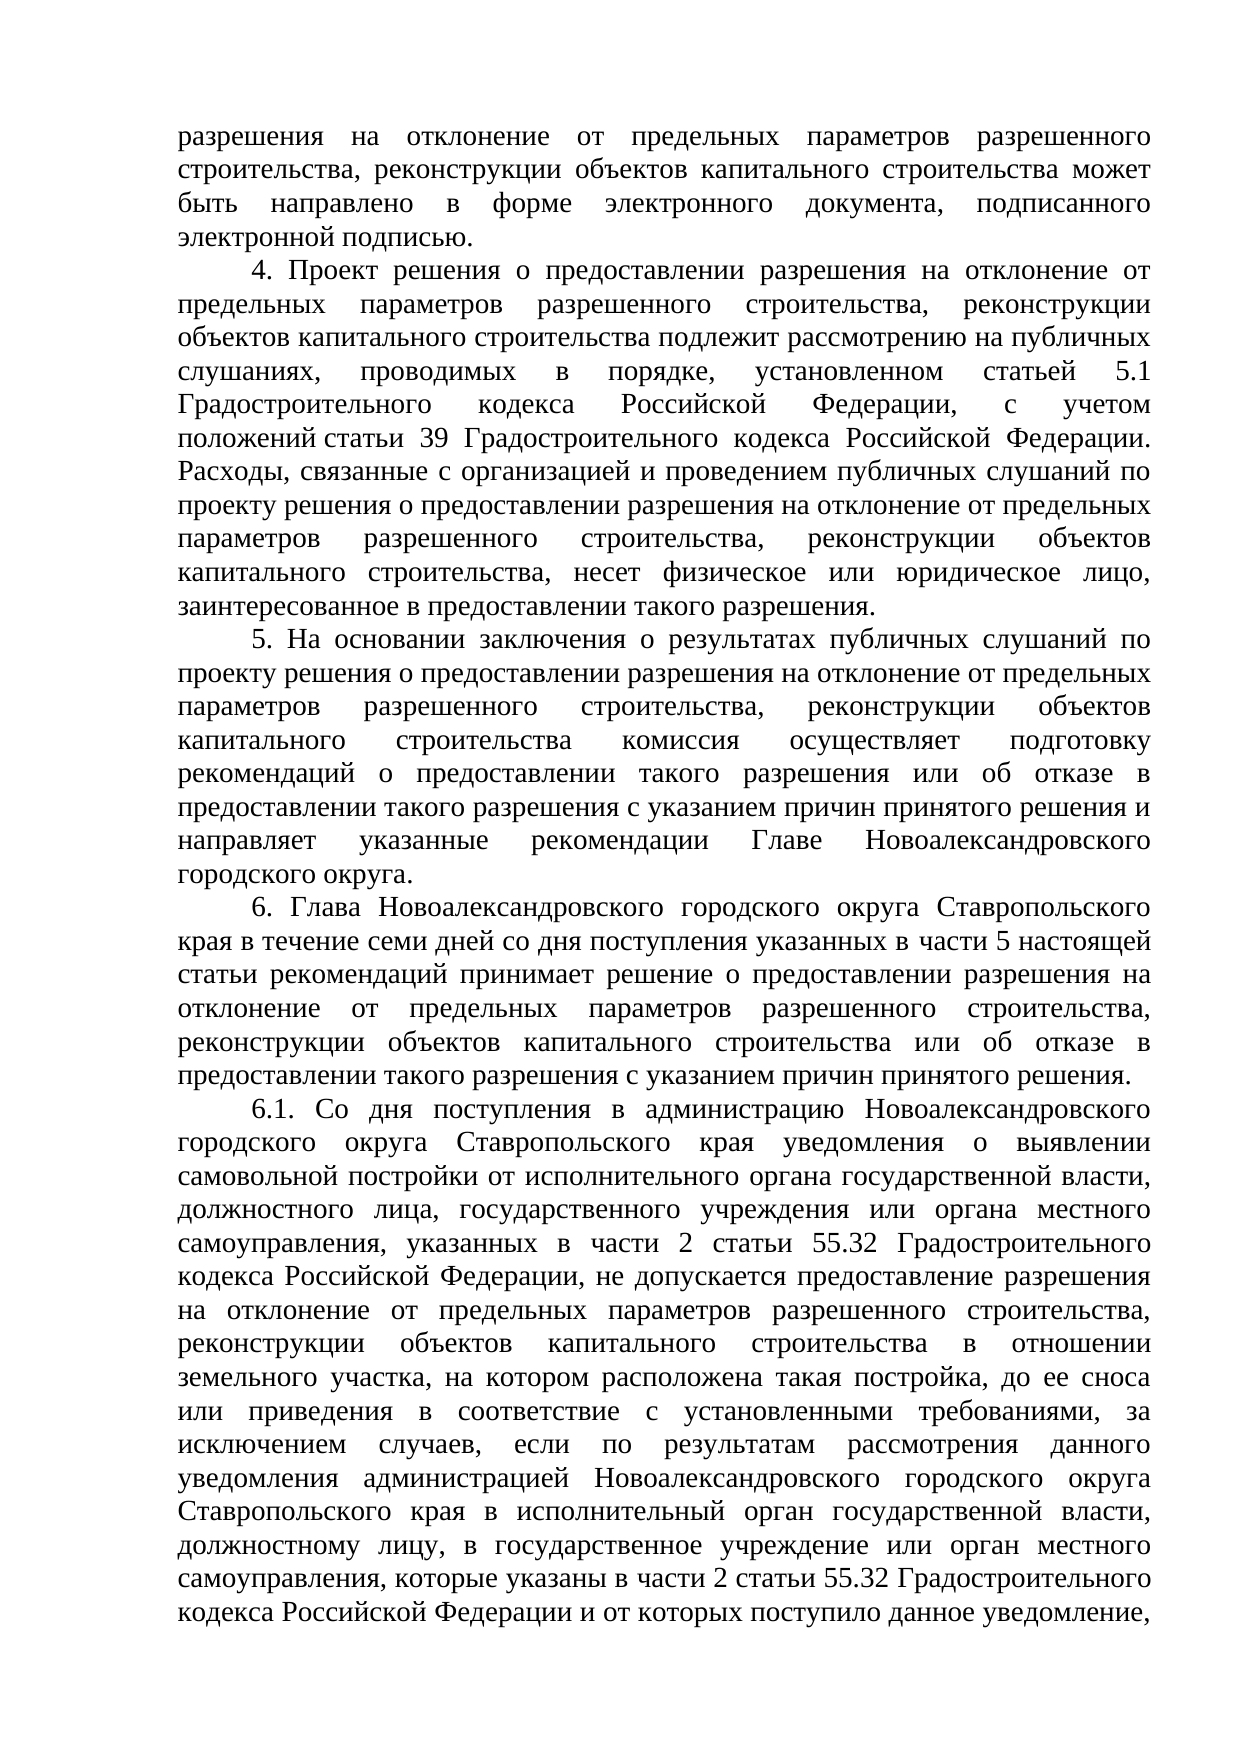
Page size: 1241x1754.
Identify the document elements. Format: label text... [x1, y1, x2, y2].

text 5. На основании заключения о результатах публичных слушаний по проекту решения о предоставлении разрешения на отклонение от предельных параметров разрешенного строительства, реконструкции объектов капитального строительства комиссия осуществляет подготовку рекомендаций о предоставлении такого разрешения или об отказе в предоставлении такого разрешения с указанием причин принятого решения и направляет указанные рекомендации Главе Новоалександровского городского округа. [177, 621, 1152, 889]
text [177, 1091, 1152, 1627]
text 4. Проект решения о предоставлении разрешения на отклонение от предельных параметров разрешенного строительства, реконструкции объектов капитального строительства подлежит рассмотрению на публичных слушаниях, проводимых в порядке, установленном статьей 5.1 Градостроительного кодекса Российской Федерации, с учетом положений статьи 39 Градостроительного кодекса Российской Федерации. Расходы, связанные с организацией и проведением публичных слушаний по проекту решения о предоставлении разрешения на отклонение от предельных параметров разрешенного строительства, реконструкции объектов капитального строительства, несет физическое или юридическое лицо, заинтересованное в предоставлении такого разрешения. [177, 252, 1152, 621]
text 6. Глава Новоалександровского городского округа Ставропольского края в течение семи дней со дня поступления указанных в части 5 настоящей статьи рекомендаций принимает решение о предоставлении разрешения на отклонение от предельных параметров разрешенного строительства, реконструкции объектов капитального строительства или об отказе в предоставлении такого разрешения с указанием причин принятого решения. [177, 889, 1152, 1091]
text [177, 118, 1152, 252]
